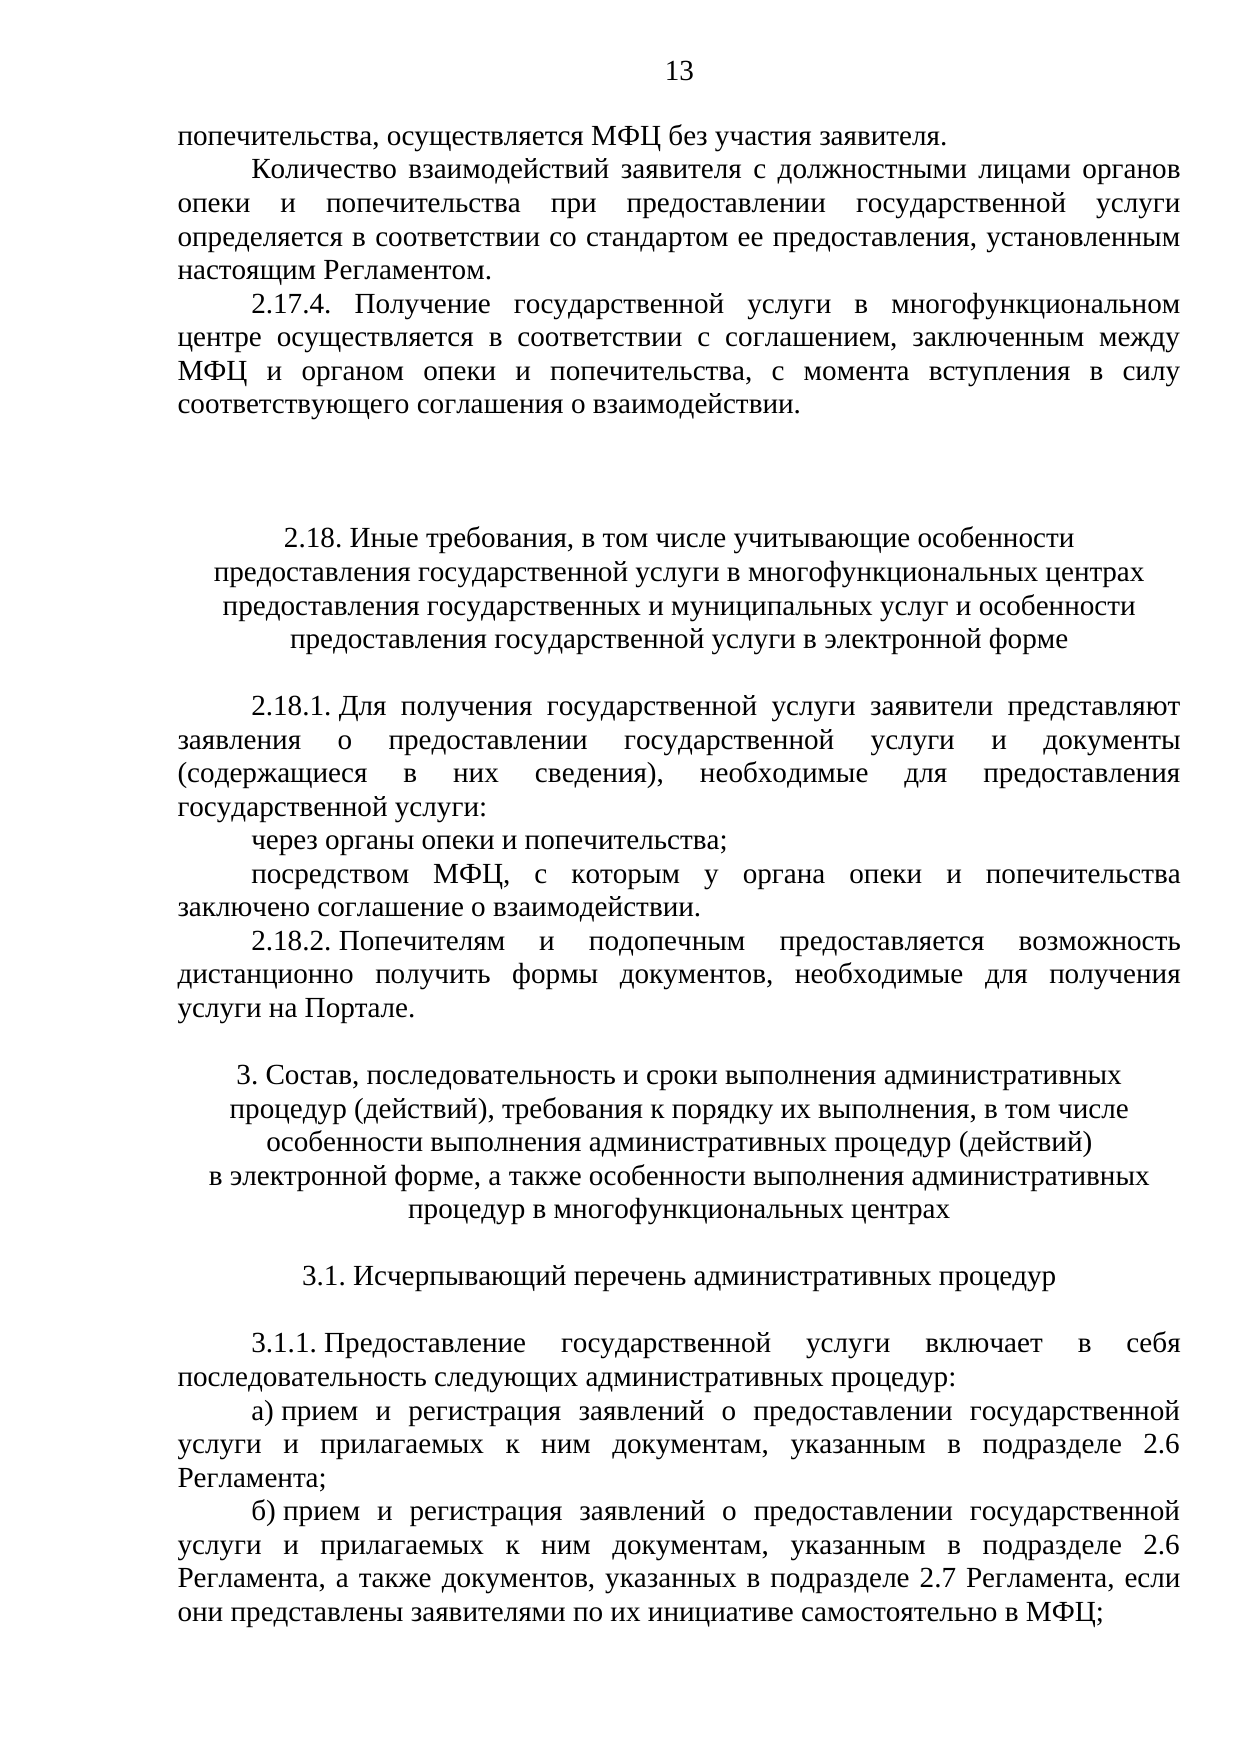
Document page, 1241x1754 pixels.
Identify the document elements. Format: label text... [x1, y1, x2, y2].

text предоставления государственной услуги в многофункциональных центрах [177, 554, 1181, 588]
text предоставления государственных и муниципальных услуг и особенности [177, 588, 1181, 621]
text а) прием и регистрация заявлений о предоставлении государственной услуги и прилагаемых к ним документам, указанным в подразделе 2.6 Регламента; [177, 1393, 1181, 1493]
text предоставления государственной услуги в электронной форме [177, 621, 1181, 655]
text 2.17.4. Получение государственной услуги в многофункциональном центре осуществляется в соответствии с соглашением, заключенным между МФЦ и органом опеки и попечительства, с момента вступления в силу соответствующего соглашения о взаимодействии. [177, 286, 1181, 420]
text б) прием и регистрация заявлений о предоставлении государственной услуги и прилагаемых к ним документам, указанным в подразделе 2.6 Регламента, а также документов, указанных в подразделе 2.7 Регламента, если они представлены заявителями по их инициативе самостоятельно в МФЦ; [177, 1493, 1181, 1627]
text посредством МФЦ, с которым у органа опеки и попечительства заключено соглашение о взаимодействии. [177, 856, 1181, 923]
text 3.1.1. Предоставление государственной услуги включает в себя последовательность следующих административных процедур: [177, 1326, 1181, 1393]
text процедур (действий), требования к порядку их выполнения, в том числе [177, 1091, 1181, 1124]
text 2.18.1. Для получения государственной услуги заявители представляют заявления о предоставлении государственной услуги и документы (содержащиеся в них сведения), необходимые для предоставления государственной услуги: [177, 688, 1181, 822]
text 3. Состав, последовательность и сроки выполнения административных [177, 1057, 1181, 1091]
text через органы опеки и попечительства; [177, 822, 1181, 856]
text Количество взаимодействий заявителя с должностными лицами органов опеки и попечительства при предоставлении государственной услуги определяется в соответствии со стандартом ее предоставления, установленным настоящим Регламентом. [177, 152, 1181, 286]
text особенности выполнения административных процедур (действий) [177, 1124, 1181, 1158]
text в электронной форме, а также особенности выполнения административных процедур в многофункциональных центрах [177, 1158, 1181, 1225]
text 2.18. Иные требования, в том числе учитывающие особенности [177, 521, 1181, 554]
text 3.1. Исчерпывающий перечень административных процедур [177, 1258, 1181, 1292]
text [177, 118, 1181, 152]
text 2.18.2. Попечителям и подопечным предоставляется возможность дистанционно получить формы документов, необходимые для получения услуги на Портале. [177, 923, 1181, 1024]
